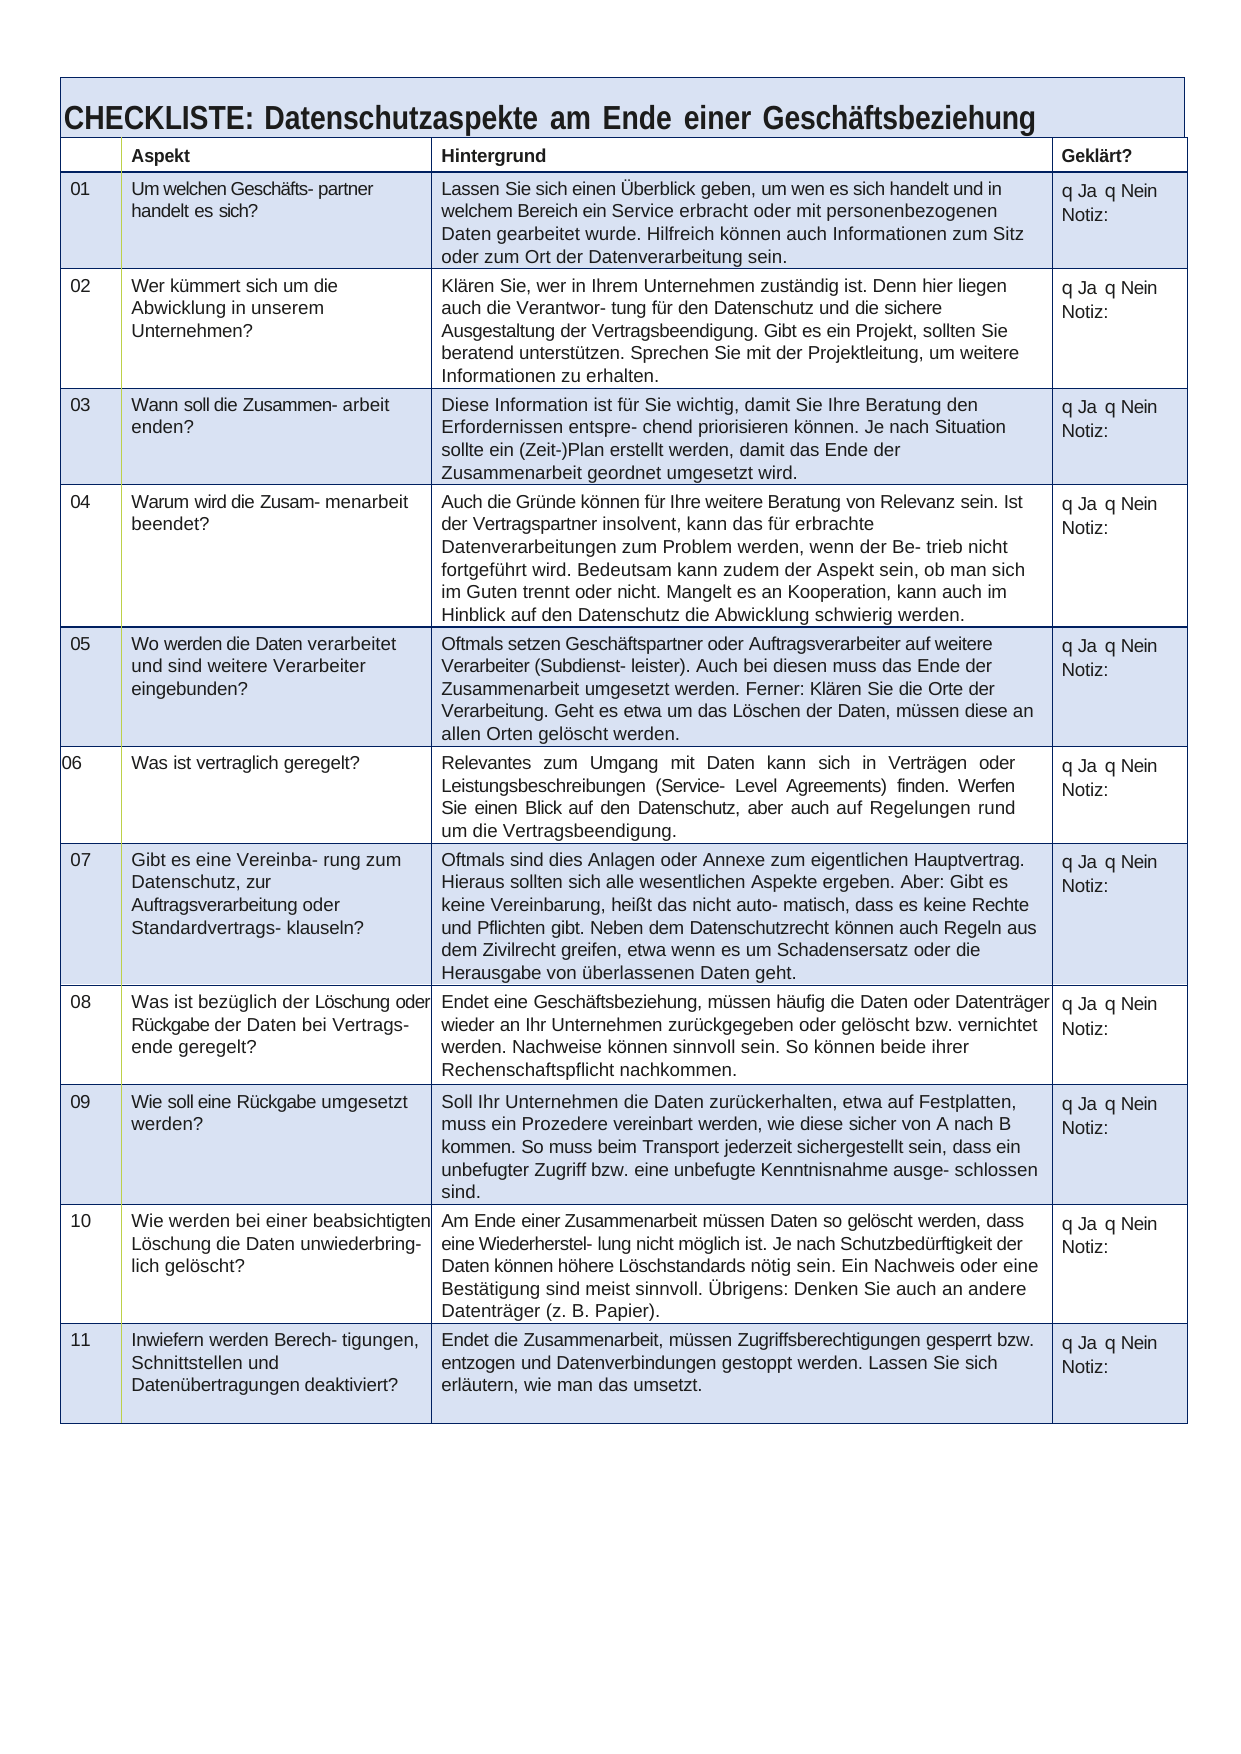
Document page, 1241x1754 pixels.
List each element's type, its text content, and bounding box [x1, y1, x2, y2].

table_cell 08 [61, 986, 121, 1084]
table_cell 06 [61, 747, 121, 843]
table_cell Gibt es eine Vereinba- rung zum Datenschutz, zur Auftragsverarbeitung oder Standardvertrags- klauseln? [122, 844, 431, 984]
table_cell Soll Ihr Unternehmen die Daten zurückerhalten, etwa auf Festplatten, muss ein Prozedere vereinbart werden, wie diese sicher von A nach B kommen. So muss beim Transport jederzeit sichergestellt sein, dass ein unbefugter Zugriff bzw. eine unbefugte Kenntnisnahme ausge- schlossen sind. [432, 1085, 1052, 1204]
table_cell Wann soll die Zusammen- arbeit enden? [122, 389, 431, 484]
table_cell 11 [61, 1324, 121, 1423]
table_cell Endet die Zusammenarbeit, müssen Zugriffsberechtigungen gesperrt bzw. entzogen und Datenverbindungen gestoppt werden. Lassen Sie sich erläutern, wie man das umsetzt. [432, 1324, 1052, 1423]
table_cell q Ja q Nein Notiz: [1053, 1205, 1187, 1323]
table_header CHECKLISTE: Datenschutzaspekte am Ende einer Geschäftsbeziehung [61, 78, 1184, 137]
table_cell Diese Information ist für Sie wichtig, damit Sie Ihre Beratung den Erfordernissen entspre- chend priorisieren können. Je nach Situation sollte ein (Zeit-)Plan erstellt werden, damit das Ende der Zusammenarbeit geordnet umgesetzt wird. [432, 389, 1052, 484]
table_cell Endet eine Geschäftsbeziehung, müssen häufig die Daten oder Datenträger wieder an Ihr Unternehmen zurückgegeben oder gelöscht bzw. vernichtet werden. Nachweise können sinnvoll sein. So können beide ihrer Rechenschaftspflicht nachkommen. [432, 986, 1052, 1084]
table_cell q Ja q Nein Notiz: [1053, 747, 1187, 843]
table_cell Wie werden bei einer beabsichtigten Löschung die Daten unwiederbring- lich gelöscht? [122, 1205, 431, 1323]
table_cell Warum wird die Zusam- menarbeit beendet? [122, 485, 431, 626]
table_cell Was ist bezüglich der Löschung oder Rückgabe der Daten bei Vertrags- ende geregelt? [122, 986, 431, 1084]
table_cell 02 [61, 269, 121, 388]
table_cell q Ja q Nein Notiz: [1053, 173, 1187, 268]
table_cell 09 [61, 1085, 121, 1204]
table_cell q Ja q Nein Notiz: [1053, 485, 1187, 626]
table_cell q Ja q Nein Notiz: [1053, 269, 1187, 388]
table_cell 04 [61, 485, 121, 626]
table_cell q Ja q Nein Notiz: [1053, 1324, 1187, 1423]
table_cell Geklärt? [1053, 138, 1187, 171]
table_cell 05 [61, 628, 121, 746]
table_cell Klären Sie, wer in Ihrem Unternehmen zuständig ist. Denn hier liegen auch die Verantwor- tung für den Datenschutz und die sichere Ausgestaltung der Vertragsbeendigung. Gibt es ein Projekt, sollten Sie beratend unterstützen. Sprechen Sie mit der Projektleitung, um weitere Informationen zu erhalten. [432, 269, 1052, 388]
table_cell Wie soll eine Rückgabe umgesetzt werden? [122, 1085, 431, 1204]
table_cell Aspekt [122, 138, 431, 171]
table_cell Relevantes zum Umgang mit Daten kann sich in Verträgen oder Leistungsbeschreibungen (Service- Level Agreements) finden. Werfen Sie einen Blick auf den Datenschutz, aber auch auf Regelungen rund um die Vertragsbeendigung. [432, 747, 1052, 843]
table_cell q Ja q Nein Notiz: [1053, 844, 1187, 984]
table_cell Um welchen Geschäfts- partner handelt es sich? [122, 173, 431, 268]
table_cell [61, 138, 121, 171]
table_cell 07 [61, 844, 121, 984]
table_cell q Ja q Nein Notiz: [1053, 1085, 1187, 1204]
table_cell q Ja q Nein Notiz: [1053, 986, 1187, 1084]
table_cell Inwiefern werden Berech- tigungen, Schnittstellen und Datenübertragungen deaktiviert? [122, 1324, 431, 1423]
table_cell 10 [61, 1205, 121, 1323]
table_cell q Ja q Nein Notiz: [1053, 389, 1187, 484]
table_cell q Ja q Nein Notiz: [1053, 628, 1187, 746]
table_cell Oftmals setzen Geschäftspartner oder Auftragsverarbeiter auf weitere Verarbeiter (Subdienst- leister). Auch bei diesen muss das Ende der Zusammenarbeit umgesetzt werden. Ferner: Klären Sie die Orte der Verarbeitung. Geht es etwa um das Löschen der Daten, müssen diese an allen Orten gelöscht werden. [432, 628, 1052, 746]
table_cell Wer kümmert sich um die Abwicklung in unserem Unternehmen? [122, 269, 431, 388]
table_cell Auch die Gründe können für Ihre weitere Beratung von Relevanz sein. Ist der Vertragspartner insolvent, kann das für erbrachte Datenverarbeitungen zum Problem werden, wenn der Be- trieb nicht fortgeführt wird. Bedeutsam kann zudem der Aspekt sein, ob man sich im Guten trennt oder nicht. Mangelt es an Kooperation, kann auch im Hinblick auf den Datenschutz die Abwicklung schwierig werden. [432, 485, 1052, 626]
table_cell Was ist vertraglich geregelt? [122, 747, 431, 843]
table_cell Lassen Sie sich einen Überblick geben, um wen es sich handelt und in welchem Bereich ein Service erbracht oder mit personenbezogenen Daten gearbeitet wurde. Hilfreich können auch Informationen zum Sitz oder zum Ort der Datenverarbeitung sein. [432, 173, 1052, 268]
table_cell Oftmals sind dies Anlagen oder Annexe zum eigentlichen Hauptvertrag. Hieraus sollten sich alle wesentlichen Aspekte ergeben. Aber: Gibt es keine Vereinbarung, heißt das nicht auto- matisch, dass es keine Rechte und Pflichten gibt. Neben dem Datenschutzrecht können auch Regeln aus dem Zivilrecht greifen, etwa wenn es um Schadensersatz oder die Herausgabe von überlassenen Daten geht. [432, 844, 1052, 984]
table_cell Am Ende einer Zusammenarbeit müssen Daten so gelöscht werden, dass eine Wiederherstel- lung nicht möglich ist. Je nach Schutzbedürftigkeit der Daten können höhere Löschstandards nötig sein. Ein Nachweis oder eine Bestätigung sind meist sinnvoll. Übrigens: Denken Sie auch an andere Datenträger (z. B. Papier). [432, 1205, 1052, 1323]
table_cell Hintergrund [432, 138, 1052, 171]
table_cell 03 [61, 389, 121, 484]
table_cell Wo werden die Daten verarbeitet und sind weitere Verarbeiter eingebunden? [122, 628, 431, 746]
table_cell 01 [61, 173, 121, 268]
